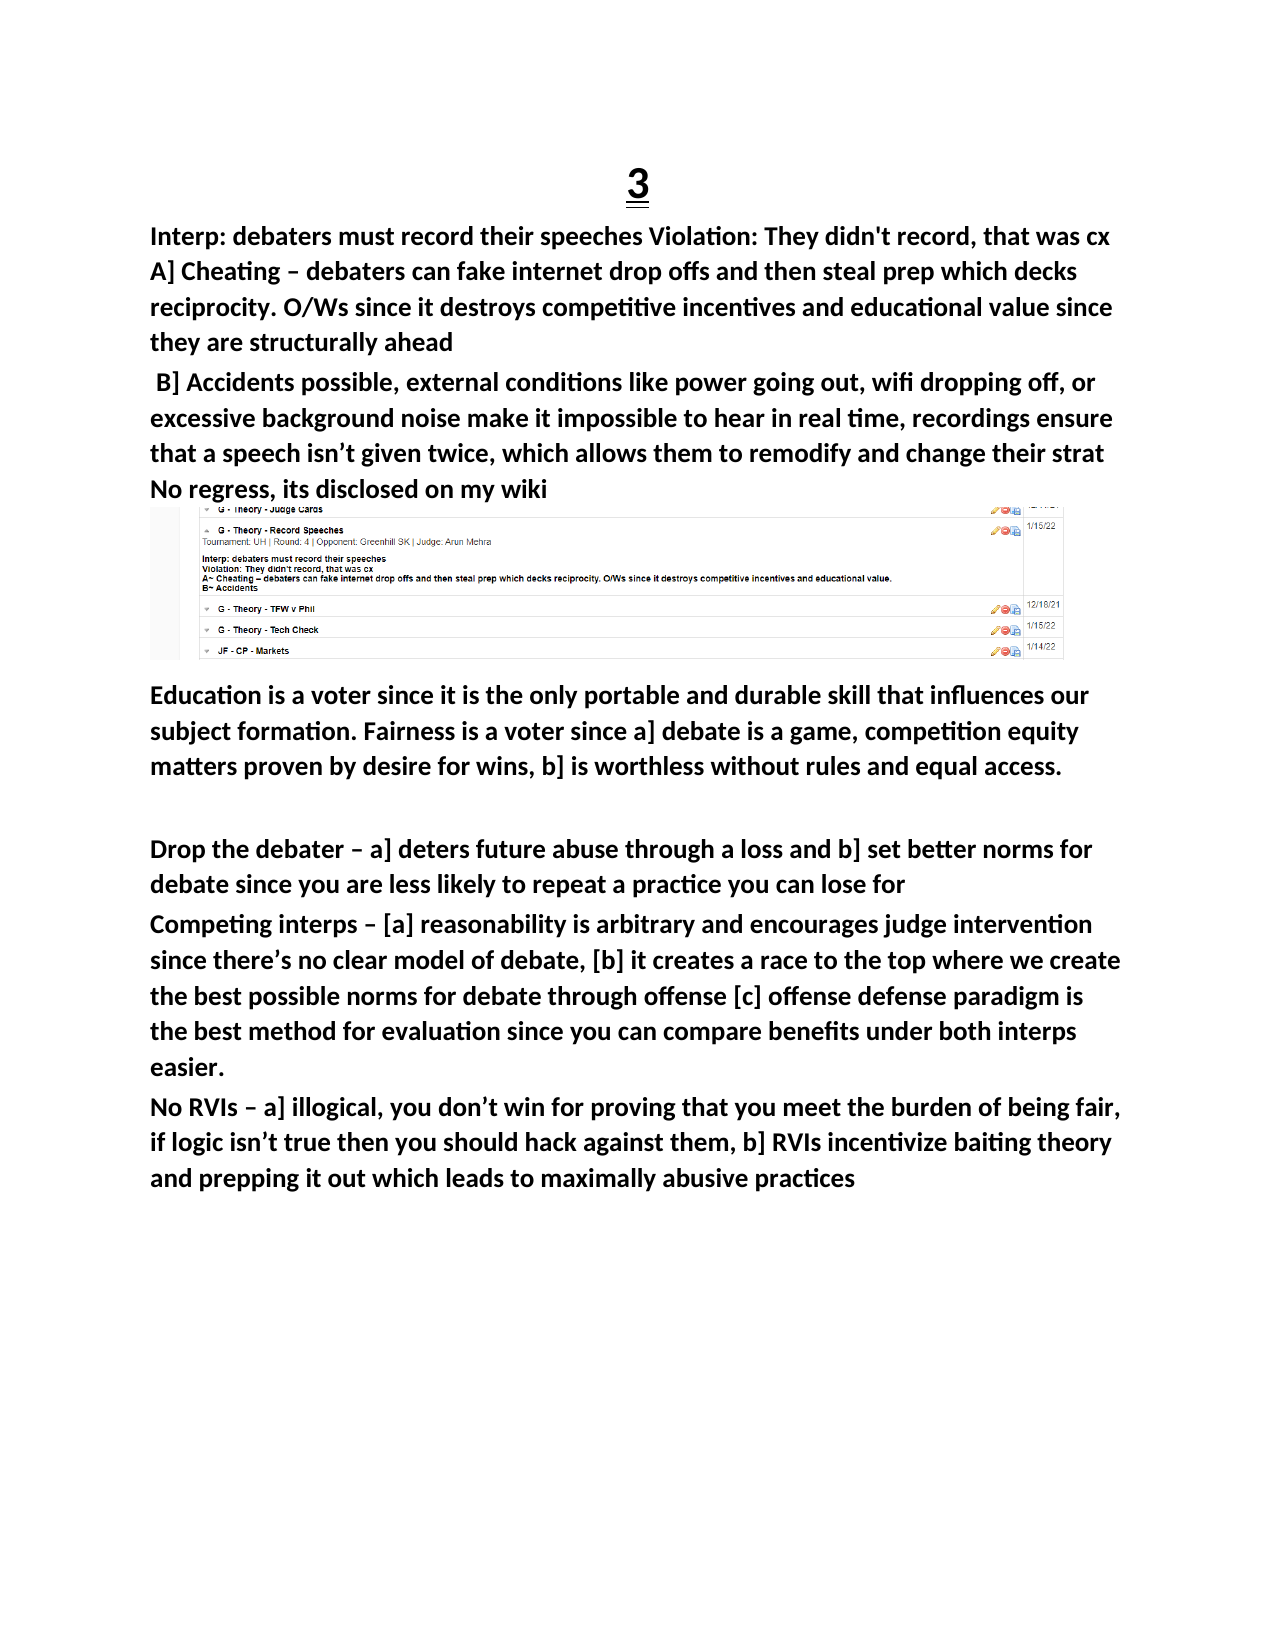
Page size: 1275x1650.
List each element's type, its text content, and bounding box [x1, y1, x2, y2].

subtitle B] Accidents possible, external conditions like power going out, wifi dropping off, or excessive background noise make it impossible to hear in real time, recordings ensure that a speech isn’t given twice, which allows them to remodify and change their strat No regress, its disclosed on my wiki [150, 365, 1125, 505]
subtitle Competing interps – [a] reasonability is arbitrary and encourages judge intervention since there’s no clear model of debate, [b] it creates a race to the top where we create the best possible norms for debate through offense [c] offense defense paradigm is the best method for evaluation since you can compare benefits under both interps easier. [150, 907, 1125, 1083]
subtitle Drop the debater – a] deters future abuse through a loss and b] set better norms for debate since you are less likely to repeat a practice you can lose for [150, 832, 1125, 901]
picture [150, 507, 1125, 660]
subtitle No RVIs – a] illogical, you don’t win for proving that you meet the burden of being fair, if logic isn’t true then you should hack against them, b] RVIs incentivize baiting theory and prepping it out which leads to maximally abusive practices [150, 1090, 1125, 1194]
subtitle 3 [150, 154, 1125, 210]
subtitle Interp: debaters must record their speeches Violation: They didn't record, that was cx A] Cheating – debaters can fake internet drop offs and then steal prep which decks reciprocity. O/Ws since it destroys competitive incentives and educational value since they are structurally ahead [150, 219, 1125, 358]
subtitle Education is a voter since it is the only portable and durable skill that influences our subject formation. Fairness is a voter since a] debate is a game, competition equity matters proven by desire for wins, b] is worthless without rules and equal access. [150, 678, 1125, 782]
